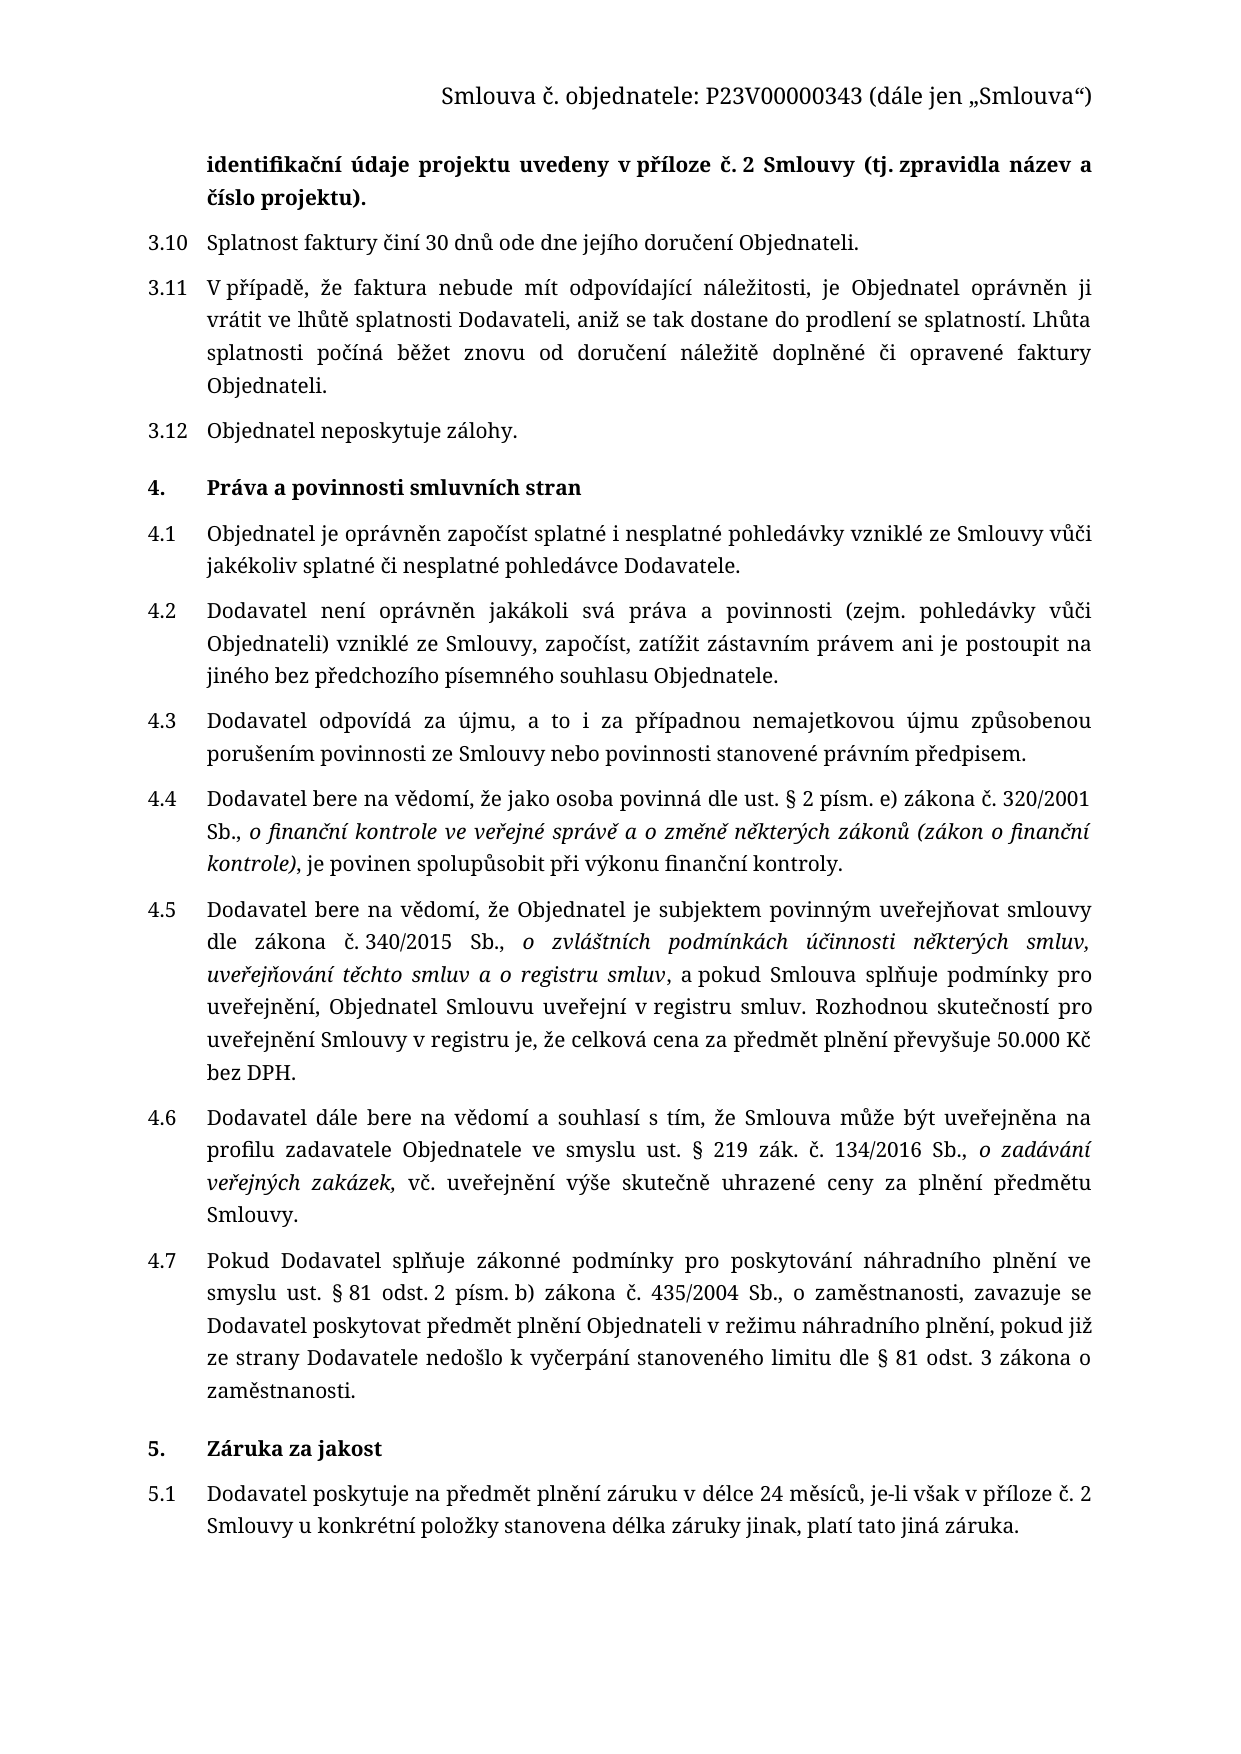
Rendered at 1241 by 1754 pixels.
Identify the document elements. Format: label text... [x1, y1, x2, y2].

list Splatnost faktury činí 30 dnů ode dne jejího doručení Objednateli. [148, 228, 1093, 256]
list Dodavatel není oprávněn jakákoli svá práva a povinnosti (zejm. pohledávky vůči Objednateli) vzniklé ze Smlouvy, započíst, zatížit zástavním právem ani je postoupit na jiného bez předchozího písemného souhlasu Objednatele. [148, 596, 1093, 690]
list Dodavatel bere na vědomí, že jako osoba povinná dle ust. § 2 písm. e) zákona č. 320/2001 Sb., o finanční kontrole ve veřejné správě a o změně některých zákonů (zákon o finanční kontrole), je povinen spolupůsobit při výkonu finanční kontroly. [148, 784, 1093, 878]
list Objednatel neposkytuje zálohy. [148, 416, 1093, 444]
list Dodavatel dále bere na vědomí a souhlasí s tím, že Smlouva může být uveřejněna na profilu zadavatele Objednatele ve smyslu ust. § 219 zák. č. 134/2016 Sb., o zadávání veřejných zakázek, vč. uveřejnění výše skutečně uhrazené ceny za plnění předmětu Smlouvy. [148, 1103, 1093, 1229]
list Dodavatel bere na vědomí, že Objednatel je subjektem povinným uveřejňovat smlouvy dle zákona č. 340/2015 Sb., o zvláštních podmínkách účinnosti některých smluv, uveřejňování těchto smluv a o registru smluv, a pokud Smlouva splňuje podmínky pro uveřejnění, Objednatel Smlouvu uveřejní v registru smluv. Rozhodnou skutečností pro uveřejnění Smlouvy v registru je, že celková cena za předmět plnění převyšuje 50.000 Kč bez DPH. [148, 895, 1093, 1086]
list Práva a povinnosti smluvních stran [148, 473, 1093, 502]
list Objednatel je oprávněn započíst splatné i nesplatné pohledávky vzniklé ze Smlouvy vůči jakékoliv splatné či nesplatné pohledávce Dodavatele. [148, 519, 1093, 580]
list Záruka za jakost [148, 1434, 1093, 1462]
list Dodavatel poskytuje na předmět plnění záruku v délce 24 měsíců, je-li však v příloze č. 2 Smlouvy u konkrétní položky stanovena délka záruky jinak, platí tato jiná záruka. [148, 1479, 1093, 1540]
list Dodavatel odpovídá za újmu, a to i za případnou nemajetkovou újmu způsobenou porušením povinnosti ze Smlouvy nebo povinnosti stanovené právním předpisem. [148, 707, 1093, 768]
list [148, 150, 1093, 211]
list V případě, že faktura nebude mít odpovídající náležitosti, je Objednatel oprávněn ji vrátit ve lhůtě splatnosti Dodavateli, aniž se tak dostane do prodlení se splatností. Lhůta splatnosti počíná běžet znovu od doručení náležitě doplněné či opravené faktury Objednateli. [148, 273, 1093, 399]
list Pokud Dodavatel splňuje zákonné podmínky pro poskytování náhradního plnění ve smyslu ust. § 81 odst. 2 písm. b) zákona č. 435/2004 Sb., o zaměstnanosti, zavazuje se Dodavatel poskytovat předmět plnění Objednateli v režimu náhradního plnění, pokud již ze strany Dodavatele nedošlo k vyčerpání stanoveného limitu dle § 81 odst. 3 zákona o zaměstnanosti. [148, 1246, 1093, 1404]
